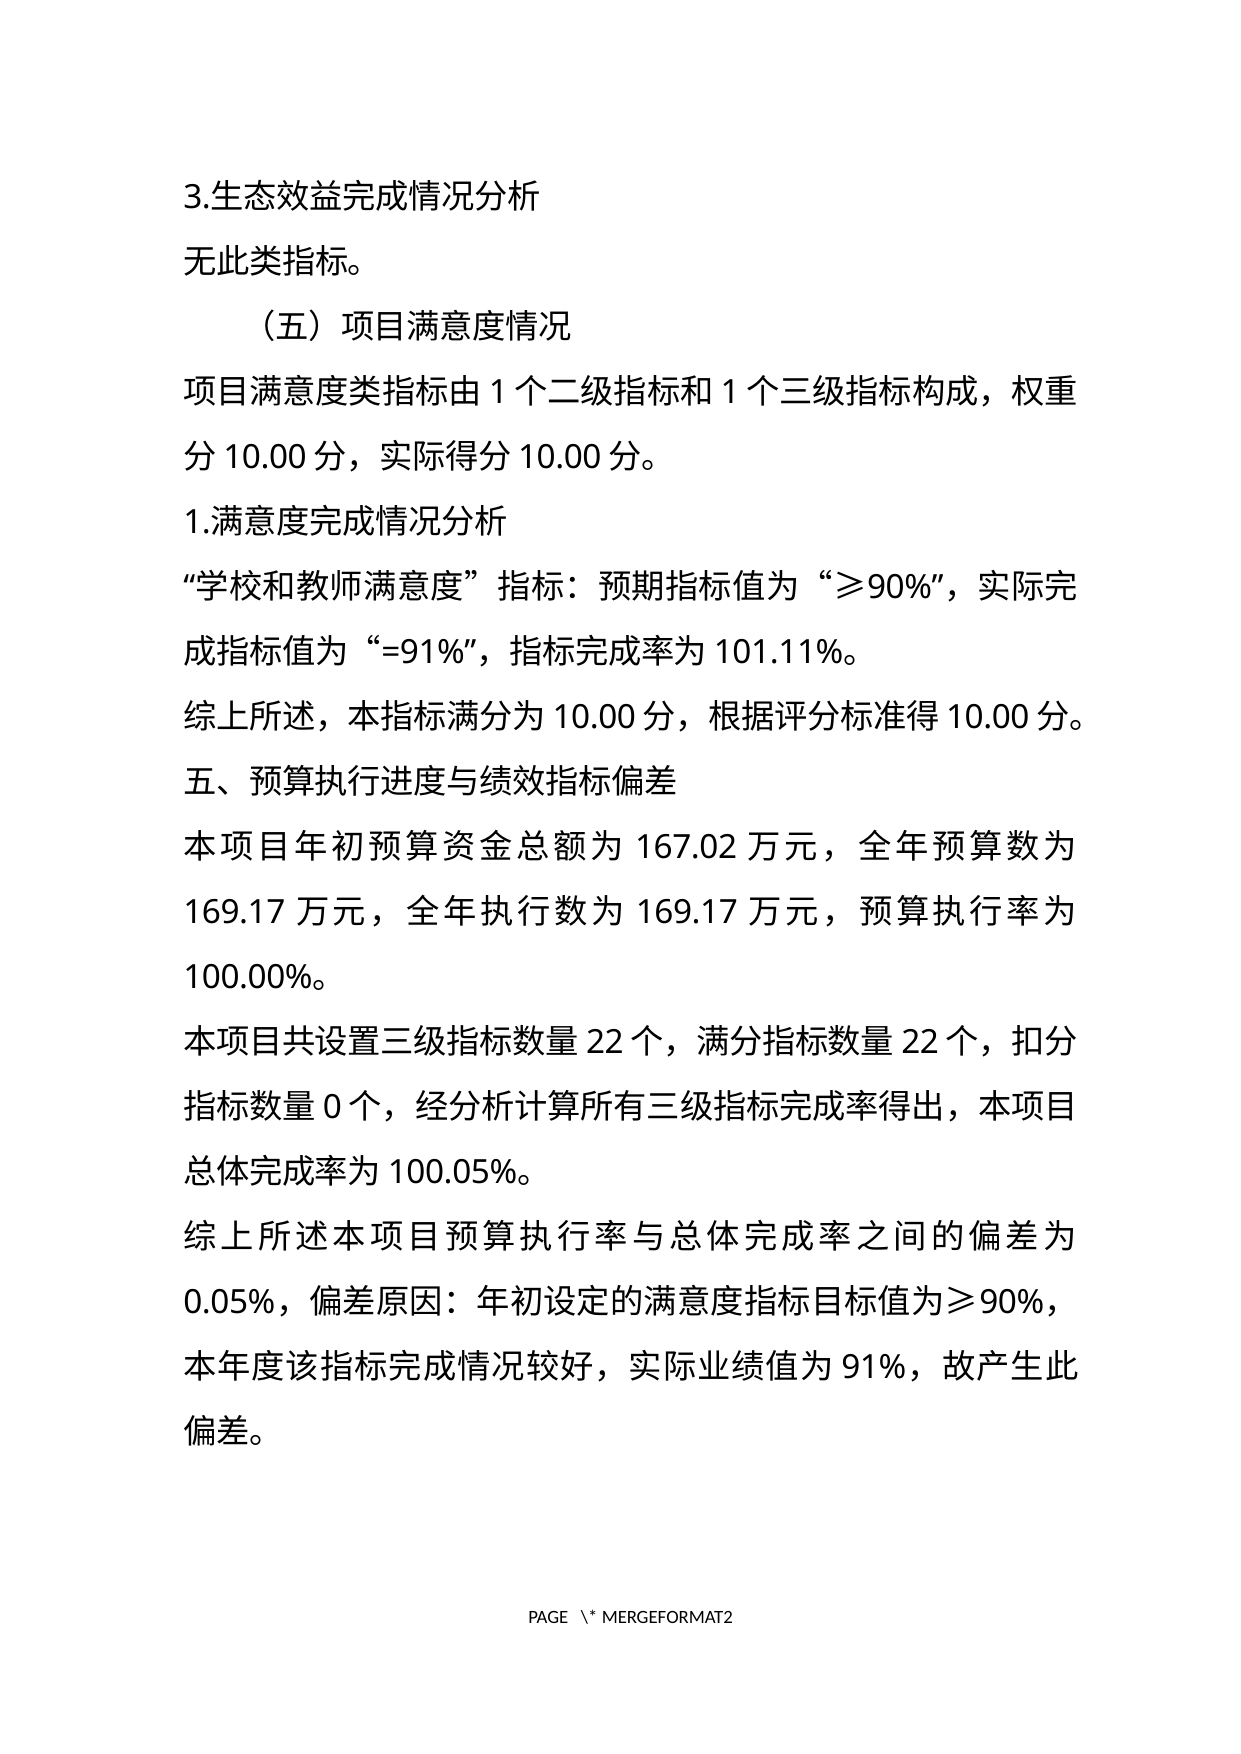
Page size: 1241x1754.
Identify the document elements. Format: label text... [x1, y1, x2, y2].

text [183, 162, 1078, 292]
text （五）项目满意度情况 项目满意度类指标由1个二级指标和1个三级指标构成，权重分10.00分，实际得分10.00分。 1.满意度完成情况分析 “学校和教师满意度”指标：预期指标值为“≥90%”，实际完成指标值为“=91%”，指标完成率为101.11%。 综上所述，本指标满分为10.00分，根据评分标准得10.00分。 五、预算执行进度与绩效指标偏差 本项目年初预算资金总额为167.02万元，全年预算数为169.17万元，全年执行数为169.17万元，预算执行率为100.00%。 本项目共设置三级指标数量22个，满分指标数量22个，扣分指标数量0个，经分析计算所有三级指标完成率得出，本项目总体完成率为100.05%。 综上所述本项目预算执行率与总体完成率之间的偏差为0.05%，偏差原因：年初设定的满意度指标目标值为≥90%，本年度该指标完成情况较好，实际业绩值为91%，故产生此偏差。 [183, 292, 1078, 1462]
